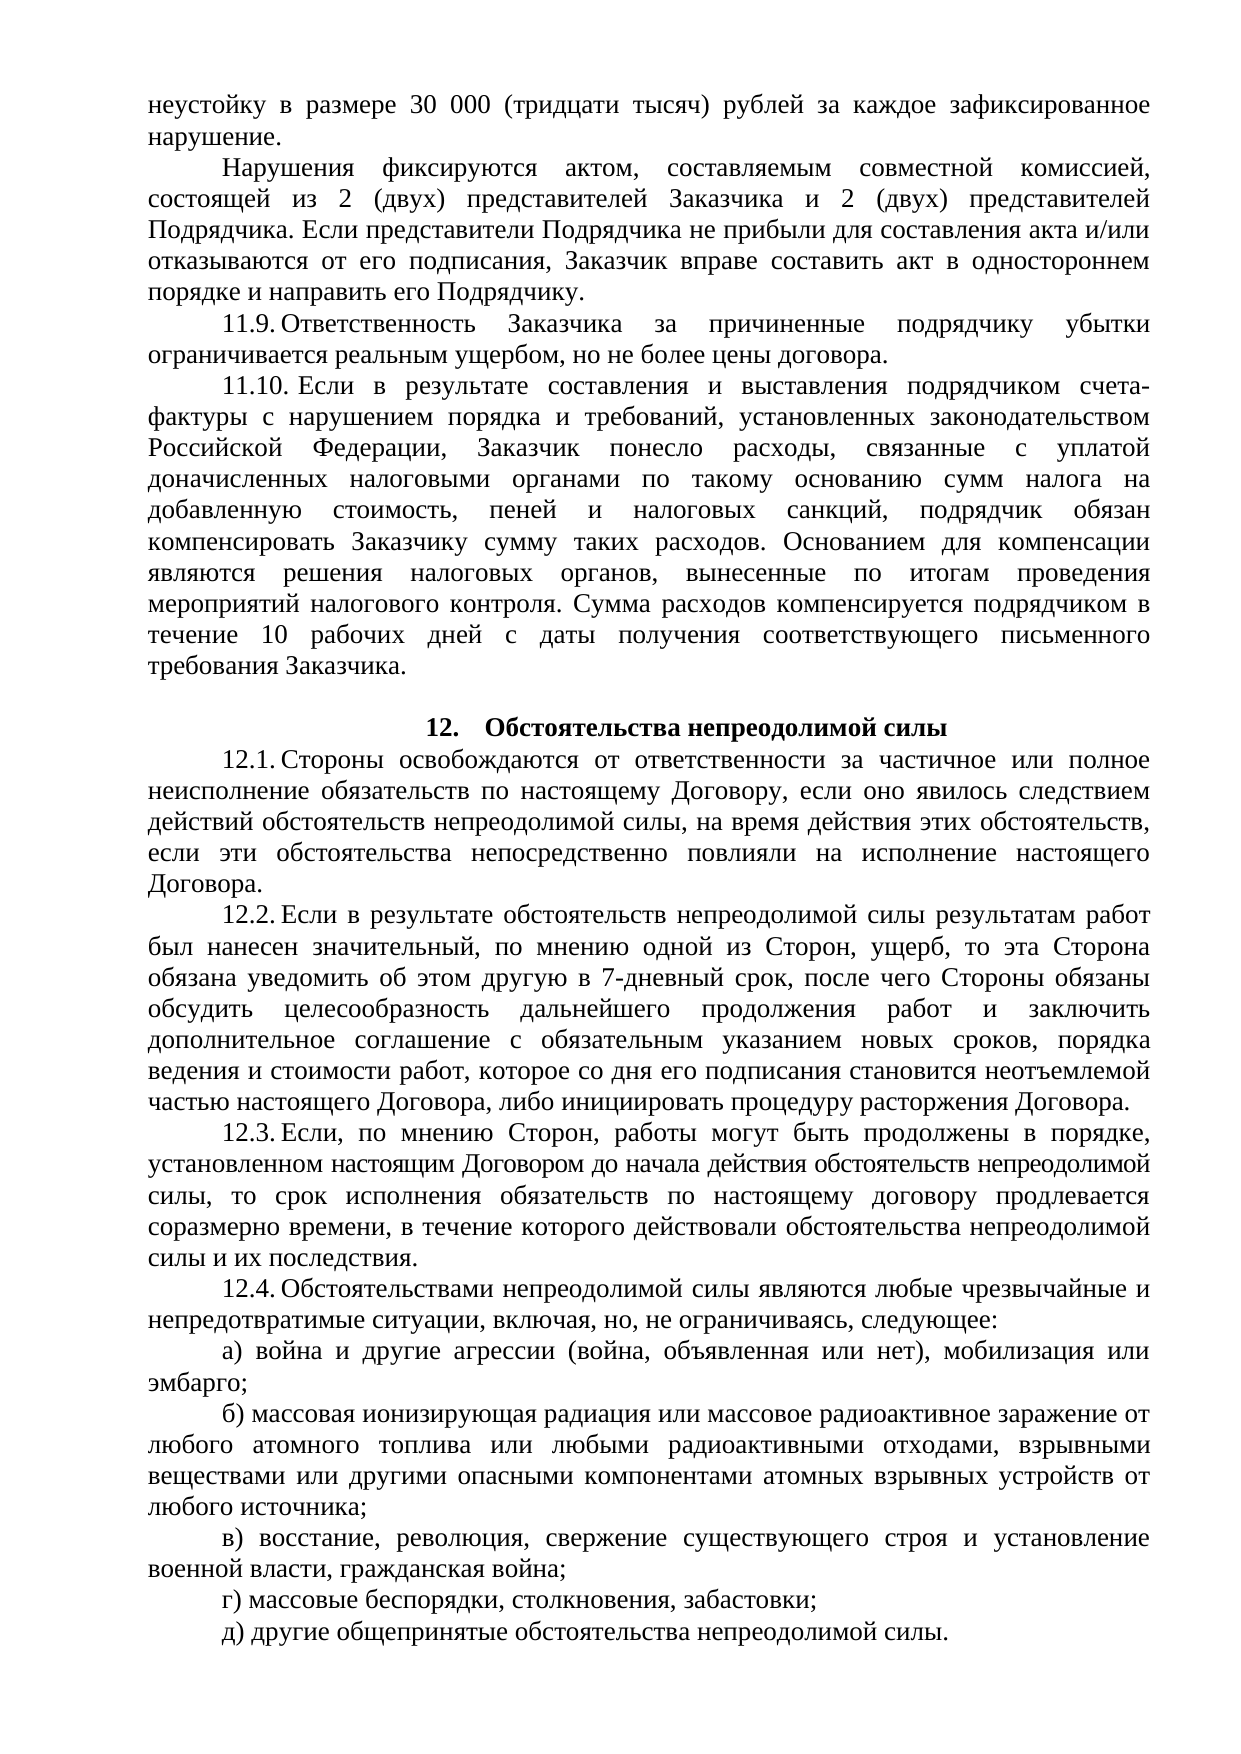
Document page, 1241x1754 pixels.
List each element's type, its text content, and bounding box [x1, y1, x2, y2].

text б) массовая ионизирующая радиация или массовое радиоактивное заражение от любого атомного топлива или любыми радиоактивными отходами, взрывными веществами или другими опасными компонентами атомных взрывных устройств от любого источника; [148, 1397, 1152, 1521]
list Нарушения фиксируются актом, составляемым совместной комиссией, состоящей из 2 (двух) представителей Заказчика и 2 (двух) представителей Подрядчика. Если представители Подрядчика не прибыли для составления акта и/или отказываются от его подписания, Заказчик вправе составить акт в одностороннем порядке и направить его Подрядчику. [148, 151, 1152, 307]
list Если, по мнению Сторон, работы могут быть продолжены в порядке, установленном настоящим Договором до начала действия обстоятельств непреодолимой силы, то срок исполнения обязательств по настоящему договору продлевается соразмерно времени, в течение которого действовали обстоятельства непреодолимой силы и их последствия. [148, 1116, 1152, 1272]
list Если в результате обстоятельств непреодолимой силы результатам работ был нанесен значительный, по мнению одной из Сторон, ущерб, то эта Сторона обязана уведомить об этом другую в 7-дневный срок, после чего Стороны обязаны обсудить целесообразность дальнейшего продолжения работ и заключить дополнительное соглашение с обязательным указанием новых сроков, порядка ведения и стоимости работ, которое со дня его подписания становится неотъемлемой частью настоящего Договора, либо инициировать процедуру расторжения Договора. [148, 898, 1152, 1116]
text а) война и другие агрессии (война, объявленная или нет), мобилизация или эмбарго; [148, 1334, 1152, 1397]
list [148, 89, 1152, 151]
list Обстоятельствами непреодолимой силы являются любые чрезвычайные и непредотвратимые ситуации, включая, но, не ограничиваясь, следующее: [148, 1272, 1152, 1334]
list Ответственность Заказчика за причиненные подрядчику убытки ограничивается реальным ущербом, но не более цены договора. [148, 307, 1152, 369]
list Если в результате составления и выставления подрядчиком счета-фактуры с нарушением порядка и требований, установленных законодательством Российской Федерации, Заказчик понесло расходы, связанные с уплатой доначисленных налоговыми органами по такому основанию сумм налога на добавленную стоимость, пеней и налоговых санкций, подрядчик обязан компенсировать Заказчику сумму таких расходов. Основанием для компенсации являются решения налоговых органов, вынесенные по итогам проведения мероприятий налогового контроля. Сумма расходов компенсируется подрядчиком в течение 10 рабочих дней с даты получения соответствующего письменного требования Заказчика. [148, 369, 1152, 680]
text в) восстание, революция, свержение существующего строя и установление военной власти, гражданская война; [148, 1521, 1152, 1584]
text д) другие общепринятые обстоятельства непреодолимой силы. [148, 1615, 1152, 1646]
list Стороны освобождаются от ответственности за частичное или полное неисполнение обязательств по настоящему Договору, если оно явилось следствием действий обстоятельств непреодолимой силы, на время действия этих обстоятельств, если эти обстоятельства непосредственно повлияли на исполнение настоящего Договора. [148, 743, 1152, 898]
list Обстоятельства непреодолимой силы [148, 712, 1152, 743]
text г) массовые беспорядки, столкновения, забастовки; [148, 1584, 1152, 1615]
